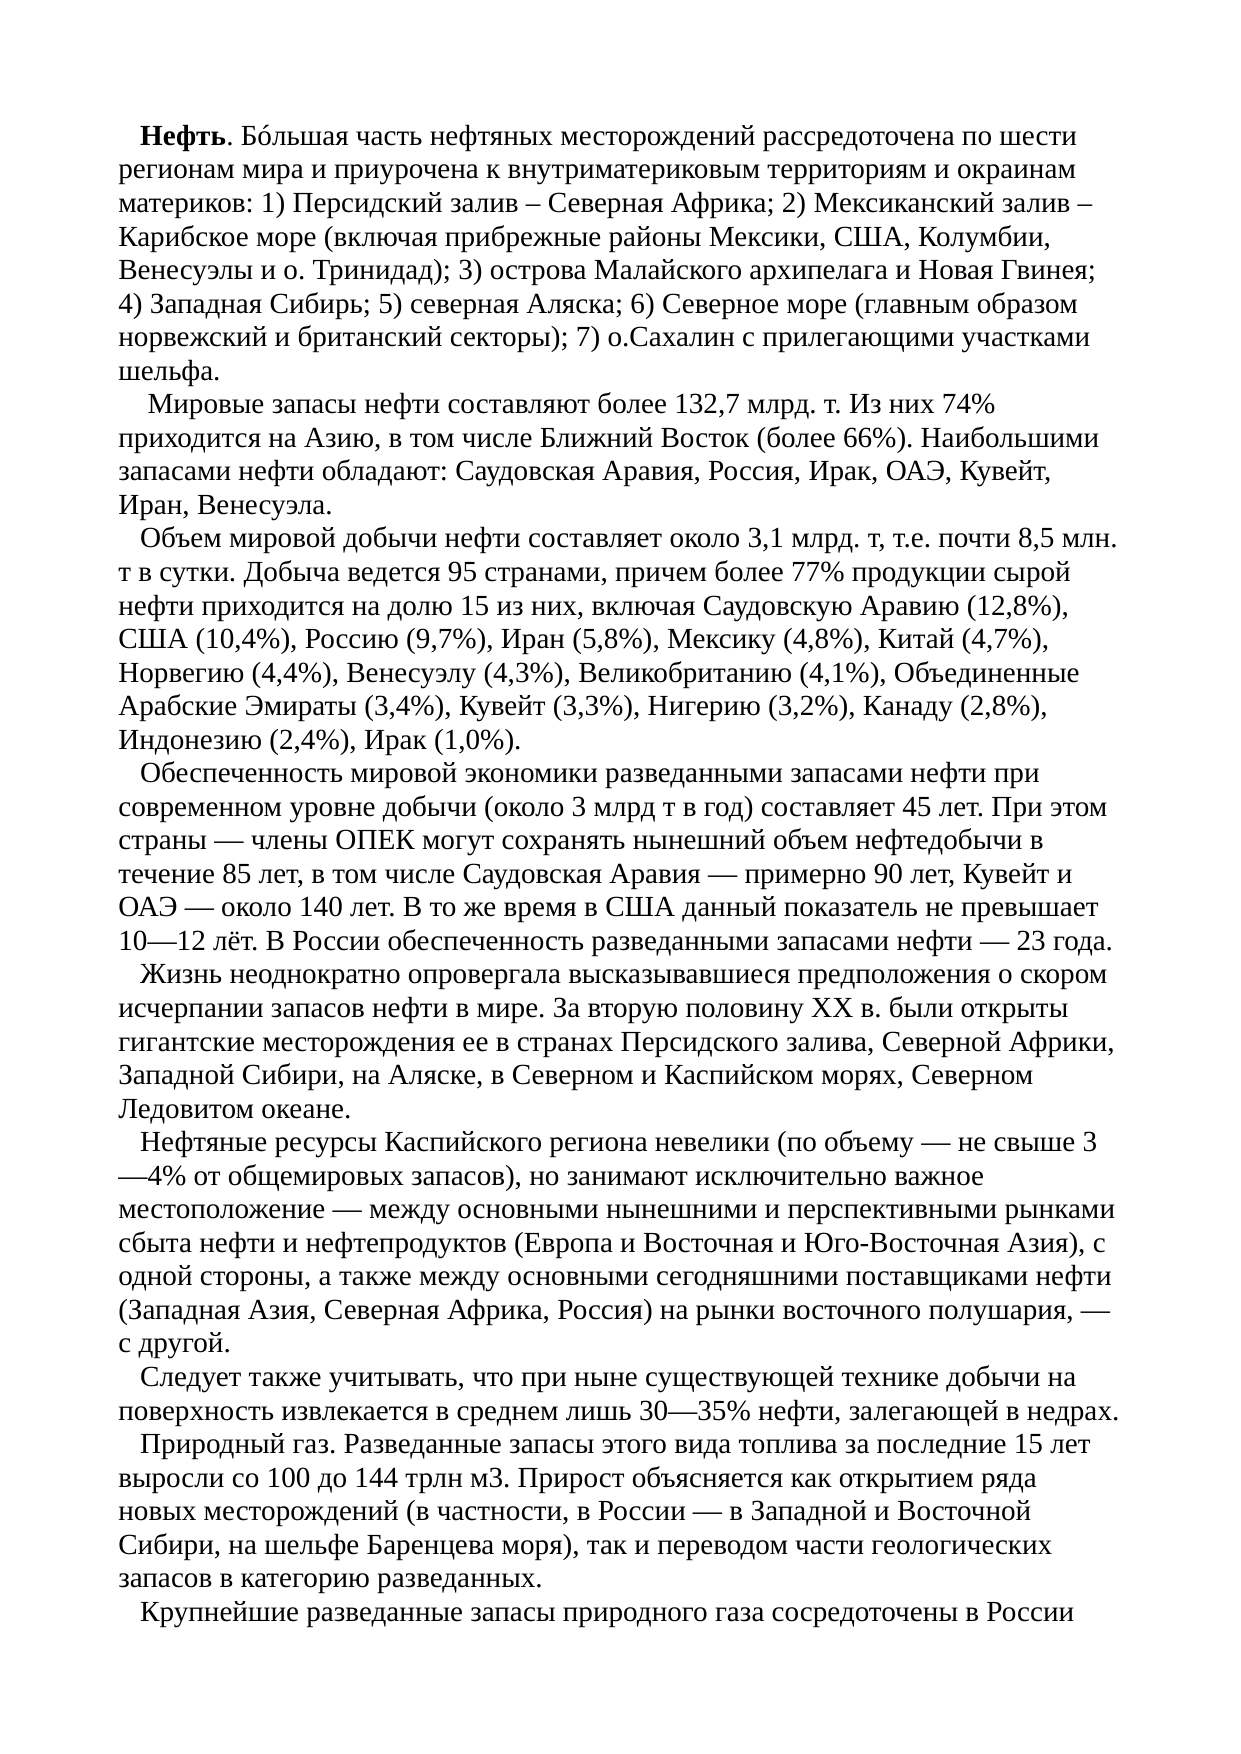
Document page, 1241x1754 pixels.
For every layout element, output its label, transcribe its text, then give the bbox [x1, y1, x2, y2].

text Нефтяные ресурсы Каспийского региона невелики (по объему — не свыше 3—4% от общемировых запасов), но занимают исключительно важное местоположение — между основными нынешними и перспективными рынками сбыта нефти и нефтепродуктов (Европа и Восточная и Юго-Восточная Азия), с одной стороны, а также между основными сегодняшними поставщиками нефти (Западная Азия, Северная Африка, Россия) на рынки восточного полушария, — с другой. [118, 1124, 1122, 1359]
text Природный газ. Разведанные запасы этого вида топлива за последние 15 лет выросли со 100 до 144 трлн м3. Прирост объясняется как открытием ряда новых месторождений (в частности, в России — в Западной и Восточной Сибири, на шельфе Баренцева моря), так и переводом части геологических запасов в категорию разведанных. [118, 1426, 1122, 1594]
text Нефть. Бóльшая часть нефтяных месторождений рассредоточена по шести регионам мира и приурочена к внутриматериковым территориям и окраинам материков: 1) Персидский залив – Северная Африка; 2) Мексиканский залив – Карибское море (включая прибрежные районы Мексики, США, Колумбии, Венесуэлы и о. Тринидад); 3) острова Малайского архипелага и Новая Гвинея; 4) Западная Сибирь; 5) северная Аляска; 6) Северное море (главным образом норвежский и британский секторы); 7) о.Сахалин с прилегающими участками шельфа. [118, 118, 1122, 386]
text Жизнь неоднократно опровергала высказывавшиеся предположения о скором исчерпании запасов нефти в мире. За вторую половину XX в. были открыты гигантские месторождения ее в странах Персидского залива, Северной Африки, Западной Сибири, на Аляске, в Северном и Каспийском морях, Северном Ледовитом океане. [118, 957, 1122, 1124]
text Обеспеченность мировой экономики разведанными запасами нефти при современном уровне добычи (около 3 млрд т в год) составляет 45 лет. При этом страны — члены ОПЕК могут сохранять нынешний объем нефтедобычи в течение 85 лет, в том числе Саудовская Аравия — примерно 90 лет, Кувейт и ОАЭ — около 140 лет. В то же время в США данный показатель не превышает 10—12 лёт. В России обеспеченность разведанными запасами нефти — 23 года. [118, 755, 1122, 957]
text Объем мировой добычи нефти составляет около 3,1 млрд. т, т.е. почти 8,5 млн. т в сутки. Добыча ведется 95 странами, причем более 77% продукции сырой нефти приходится на долю 15 из них, включая Саудовскую Аравию (12,8%), США (10,4%), Россию (9,7%), Иран (5,8%), Мексику (4,8%), Китай (4,7%), Норвегию (4,4%), Венесуэлу (4,3%), Великобританию (4,1%), Объединенные Арабские Эмираты (3,4%), Кувейт (3,3%), Нигерию (3,2%), Канаду (2,8%), Индонезию (2,4%), Ирак (1,0%). [118, 521, 1122, 755]
text Следует также учитывать, что при ныне существующей технике добычи на поверхность извлекается в среднем лишь 30—35% нефти, залегающей в недрах. [118, 1359, 1122, 1426]
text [118, 1594, 1122, 1627]
text Мировые запасы нефти составляют более 132,7 млрд. т. Из них 74% приходится на Азию, в том числе Ближний Восток (более 66%). Наибольшими запасами нефти обладают: Саудовская Аравия, Россия, Ирак, ОАЭ, Кувейт, Иран, Венесуэла. [118, 386, 1122, 521]
